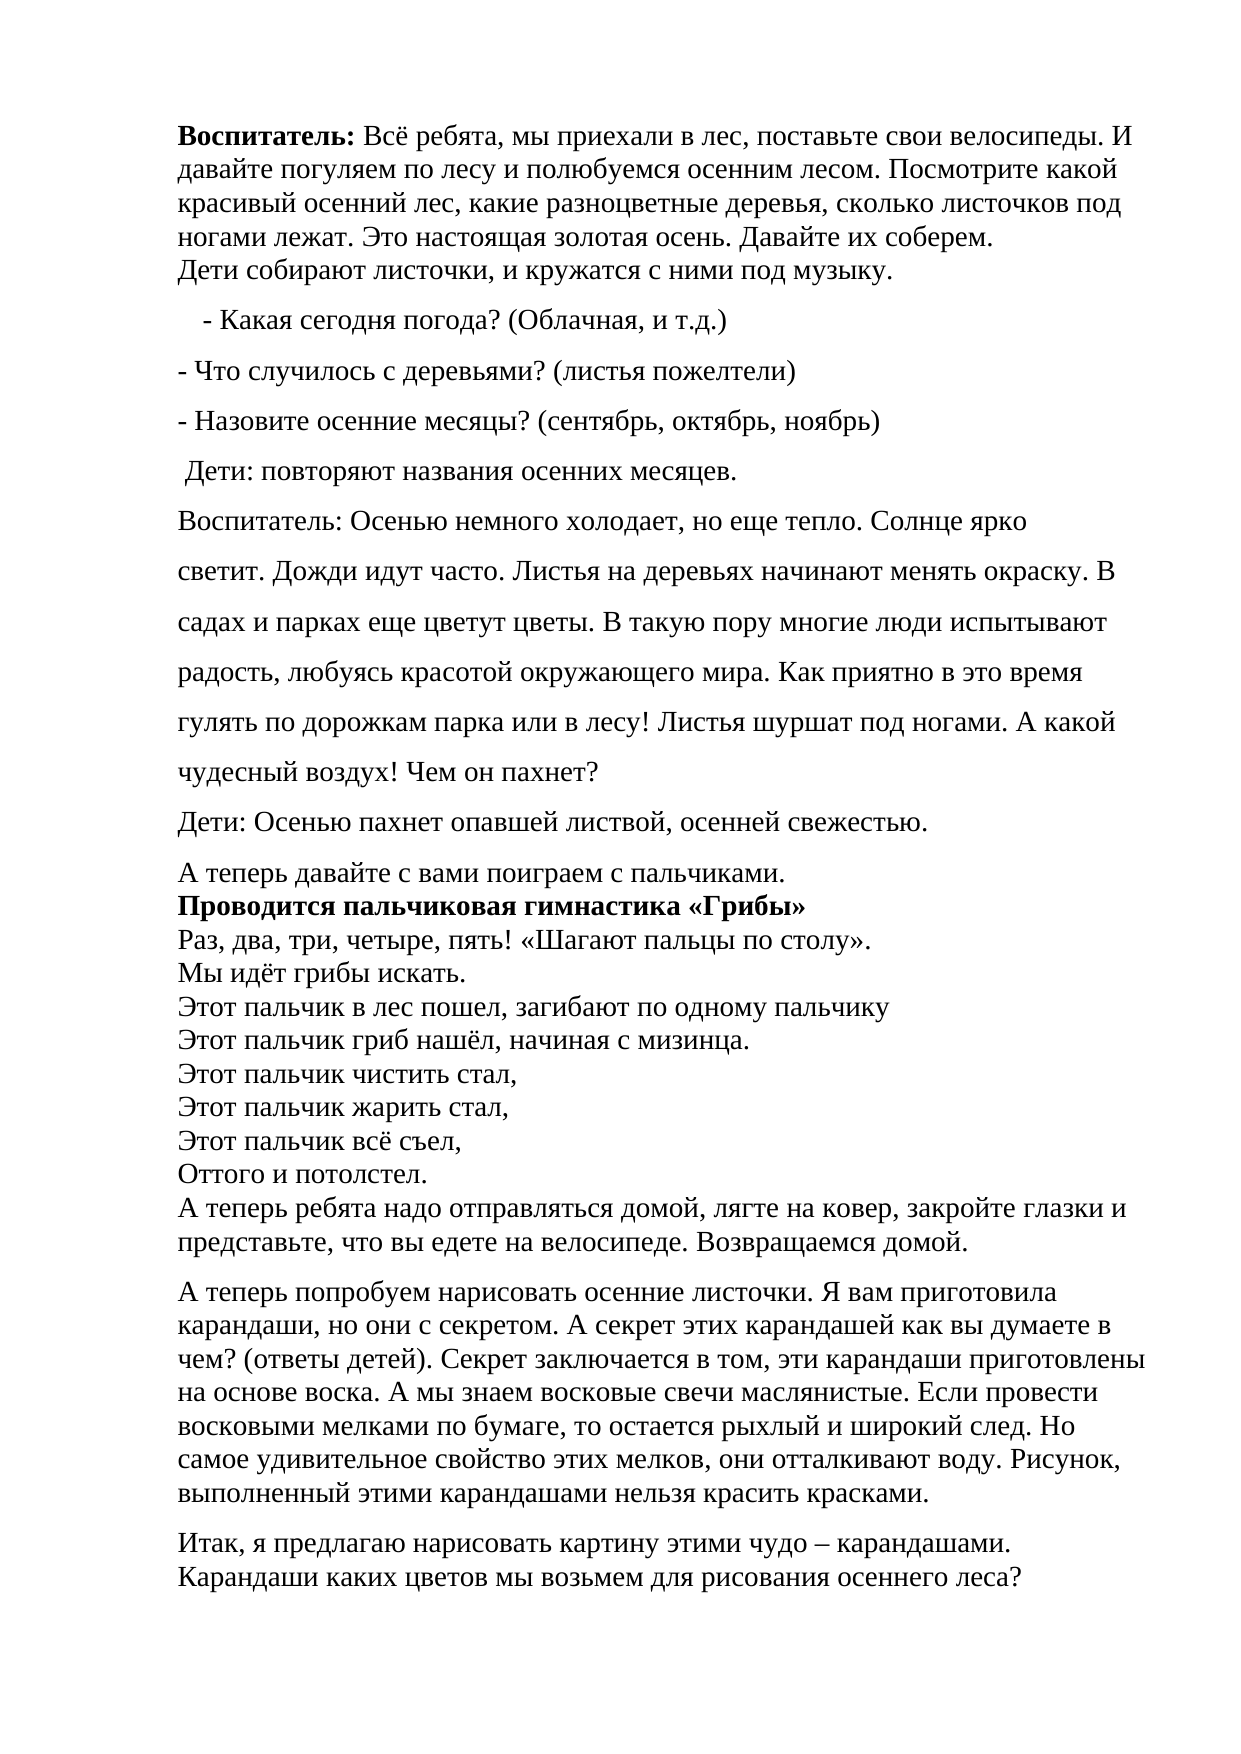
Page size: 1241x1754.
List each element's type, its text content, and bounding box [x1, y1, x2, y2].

text - Какая сегодня погода? (Облачная, и т.д.) [177, 302, 1152, 336]
text А теперь давайте с вами поиграем с пальчиками. Проводится пальчиковая гимнастика «Грибы» Раз, два, три, четыре, пять! «Шагают пальцы по столу». Мы идёт грибы искать. Этот пальчик в лес пошел, загибают по одному пальчику Этот пальчик гриб нашёл, начиная с мизинца. Этот пальчик чистить стал, Этот пальчик жарить стал, Этот пальчик всё съел, Оттого и потолстел. А теперь ребята надо отправляться домой, лягте на ковер, закройте глазки и представьте, что вы едете на велосипеде. Возвращаемся домой. [177, 855, 1152, 1257]
text Воспитатель: Всё ребята, мы приехали в лес, поставьте свои велосипеды. И давайте погуляем по лесу и полюбуемся осенним лесом. Посмотрите какой красивый осенний лес, какие разноцветные деревья, сколько листочков под ногами лежат. Это настоящая золотая осень. Давайте их соберем. Дети собирают листочки, и кружатся с ними под музыку. [177, 118, 1152, 286]
text - Что случилось с деревьями? (листья пожелтели) [177, 353, 1152, 386]
text Воспитатель: Осенью немного холодает, но еще тепло. Солнце ярко [177, 503, 1152, 537]
text Итак, я предлагаю нарисовать картину этими чудо – карандашами. Карандаши каких цветов мы возьмем для рисования осеннего леса? [177, 1525, 1152, 1592]
text чудесный воздух! Чем он пахнет? [177, 754, 1152, 788]
text гулять по дорожкам парка или в лесу! Листья шуршат под ногами. А какой [177, 704, 1152, 738]
text А теперь попробуем нарисовать осенние листочки. Я вам приготовила карандаши, но они с секретом. А секрет этих карандашей как вы думаете в чем? (ответы детей). Секрет заключается в том, эти карандаши приготовлены на основе воска. А мы знаем восковые свечи маслянистые. Если провести восковыми мелками по бумаге, то остается рыхлый и широкий след. Но самое удивительное свойство этих мелков, они отталкивают воду. Рисунок, выполненный этими карандашами нельзя красить красками. [177, 1274, 1152, 1509]
text садах и парках еще цветут цветы. В такую пору многие люди испытывают [177, 604, 1152, 637]
text радость, любуясь красотой окружающего мира. Как приятно в это время [177, 654, 1152, 687]
text Дети: Осенью пахнет опавшей листвой, осенней свежестью. [177, 804, 1152, 838]
text Дети: повторяют названия осенних месяцев. [177, 453, 1152, 487]
text - Назовите осенние месяцы? (сентябрь, октябрь, ноябрь) [177, 403, 1152, 436]
text светит. Дожди идут часто. Листья на деревьях начинают менять окраску. В [177, 553, 1152, 587]
